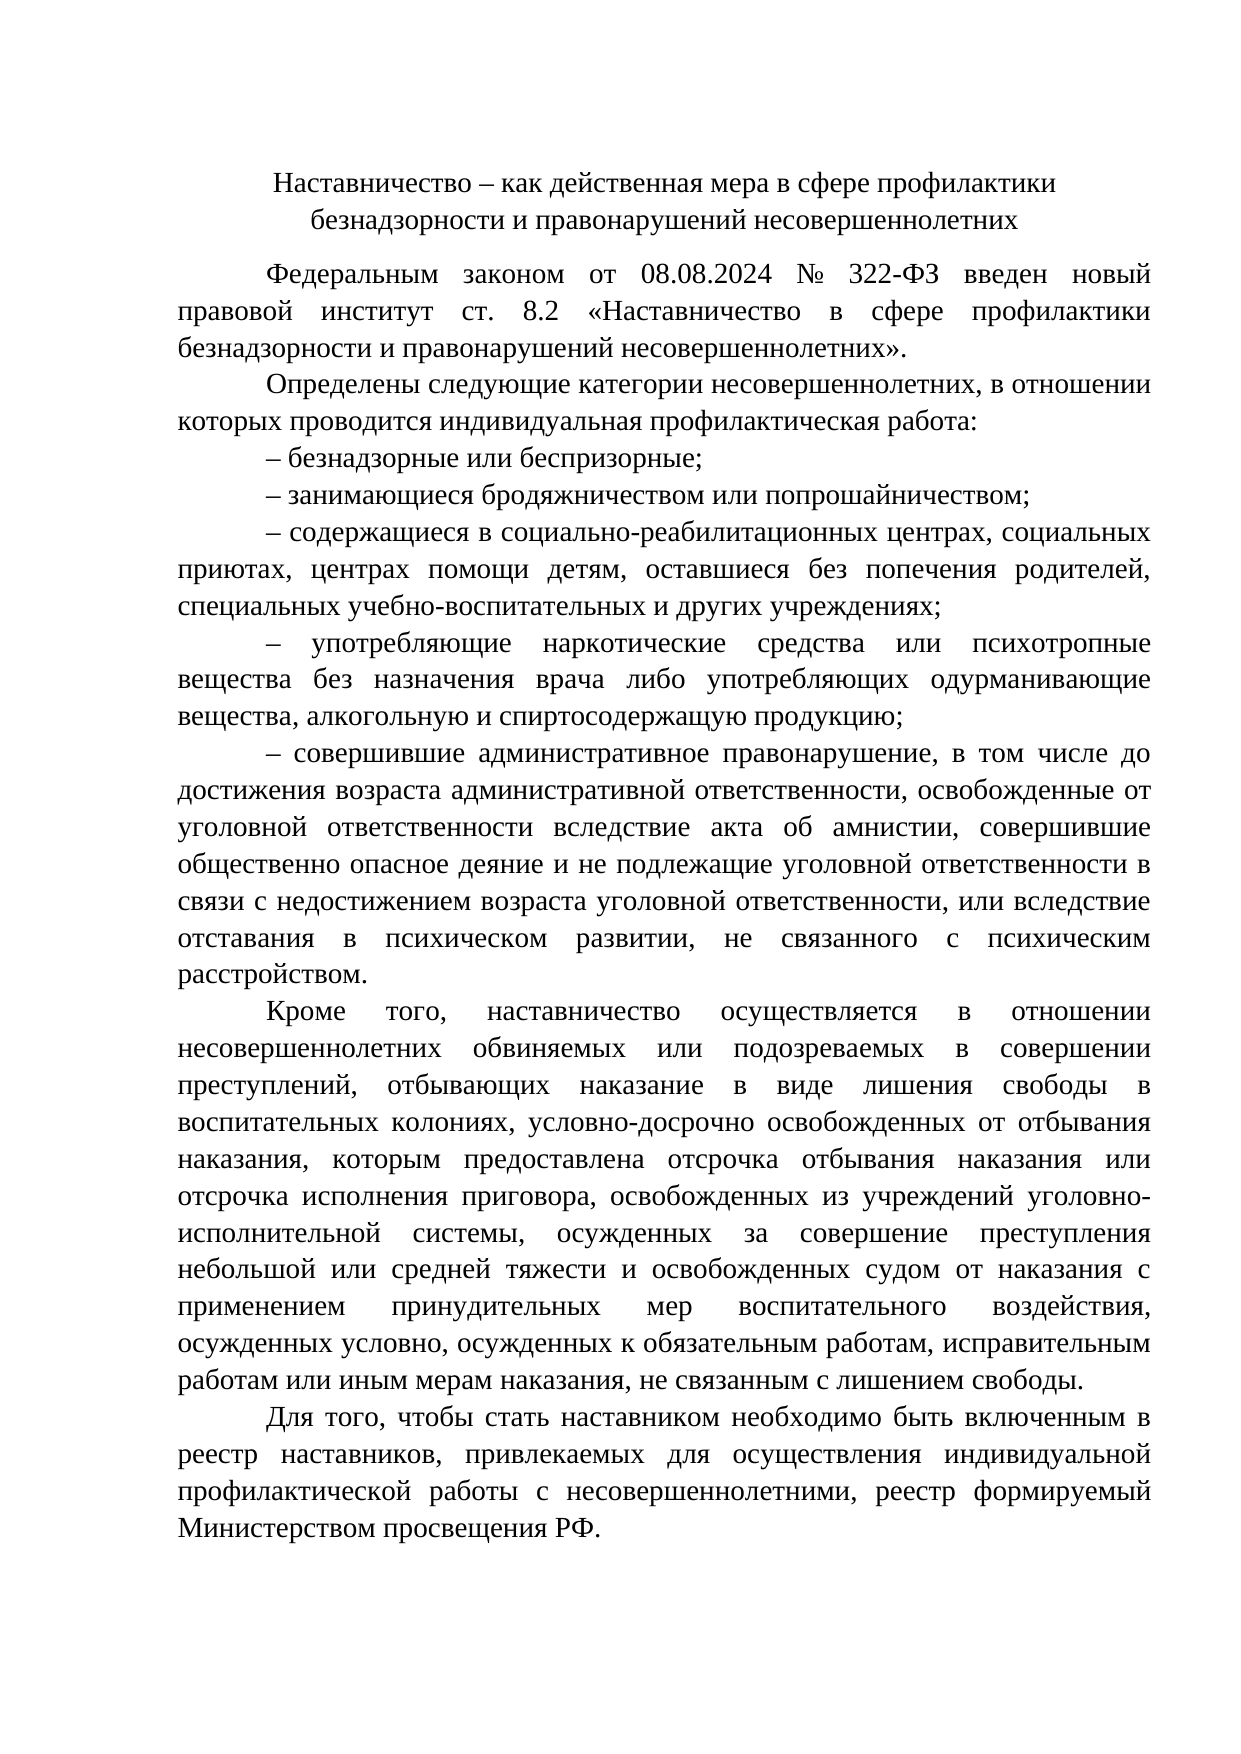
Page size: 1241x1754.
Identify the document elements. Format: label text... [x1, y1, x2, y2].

text Наставничество – как действенная мера в сфере профилактики безнадзорности и правонарушений несовершеннолетних [177, 166, 1152, 236]
text – употребляющие наркотические средства или психотропные вещества без назначения врача либо употребляющих одурманивающие вещества, алкогольную и спиртосодержащую продукцию; [177, 625, 1152, 732]
text – содержащиеся в социально-реабилитационных центрах, социальных приютах, центрах помощи детям, оставшиеся без попечения родителей, специальных учебно-воспитательных и других учреждениях; [177, 514, 1152, 621]
text Кроме того, наставничество осуществляется в отношении несовершеннолетних обвиняемых или подозреваемых в совершении преступлений, отбывающих наказание в виде лишения свободы в воспитательных колониях, условно-досрочно освобожденных от отбывания наказания, которым предоставлена отсрочка отбывания наказания или отсрочка исполнения приговора, освобожденных из учреждений уголовно-исполнительной системы, осужденных за совершение преступления небольшой или средней тяжести и освобожденных судом от наказания с применением принудительных мер воспитательного воздействия, осужденных условно, осужденных к обязательным работам, исправительным работам или иным мерам наказания, не связанным с лишением свободы. [177, 993, 1152, 1396]
text – совершившие административное правонарушение, в том числе до достижения возраста административной ответственности, освобожденные от уголовной ответственности вследствие акта об амнистии, совершившие общественно опасное деяние и не подлежащие уголовной ответственности в связи с недостижением возраста уголовной ответственности, или вследствие отставания в психическом развитии, не связанного с психическим расстройством. [177, 735, 1152, 990]
text Для того, чтобы стать наставником необходимо быть включенным в реестр наставников, привлекаемых для осуществления индивидуальной профилактической работы с несовершеннолетними, реестр формируемый Министерством просвещения РФ. [177, 1399, 1152, 1543]
text – занимающиеся бродяжничеством или попрошайничеством; [177, 477, 1152, 511]
text – безнадзорные или беспризорные; [177, 440, 1152, 474]
text Определены следующие категории несовершеннолетних, в отношении которых проводится индивидуальная профилактическая работа: [177, 367, 1152, 437]
text Федеральным законом от 08.08.2024 № 322-ФЗ введен новый правовой институт ст. 8.2 «Наставничество в сфере профилактики безнадзорности и правонарушений несовершеннолетних». [177, 256, 1152, 363]
